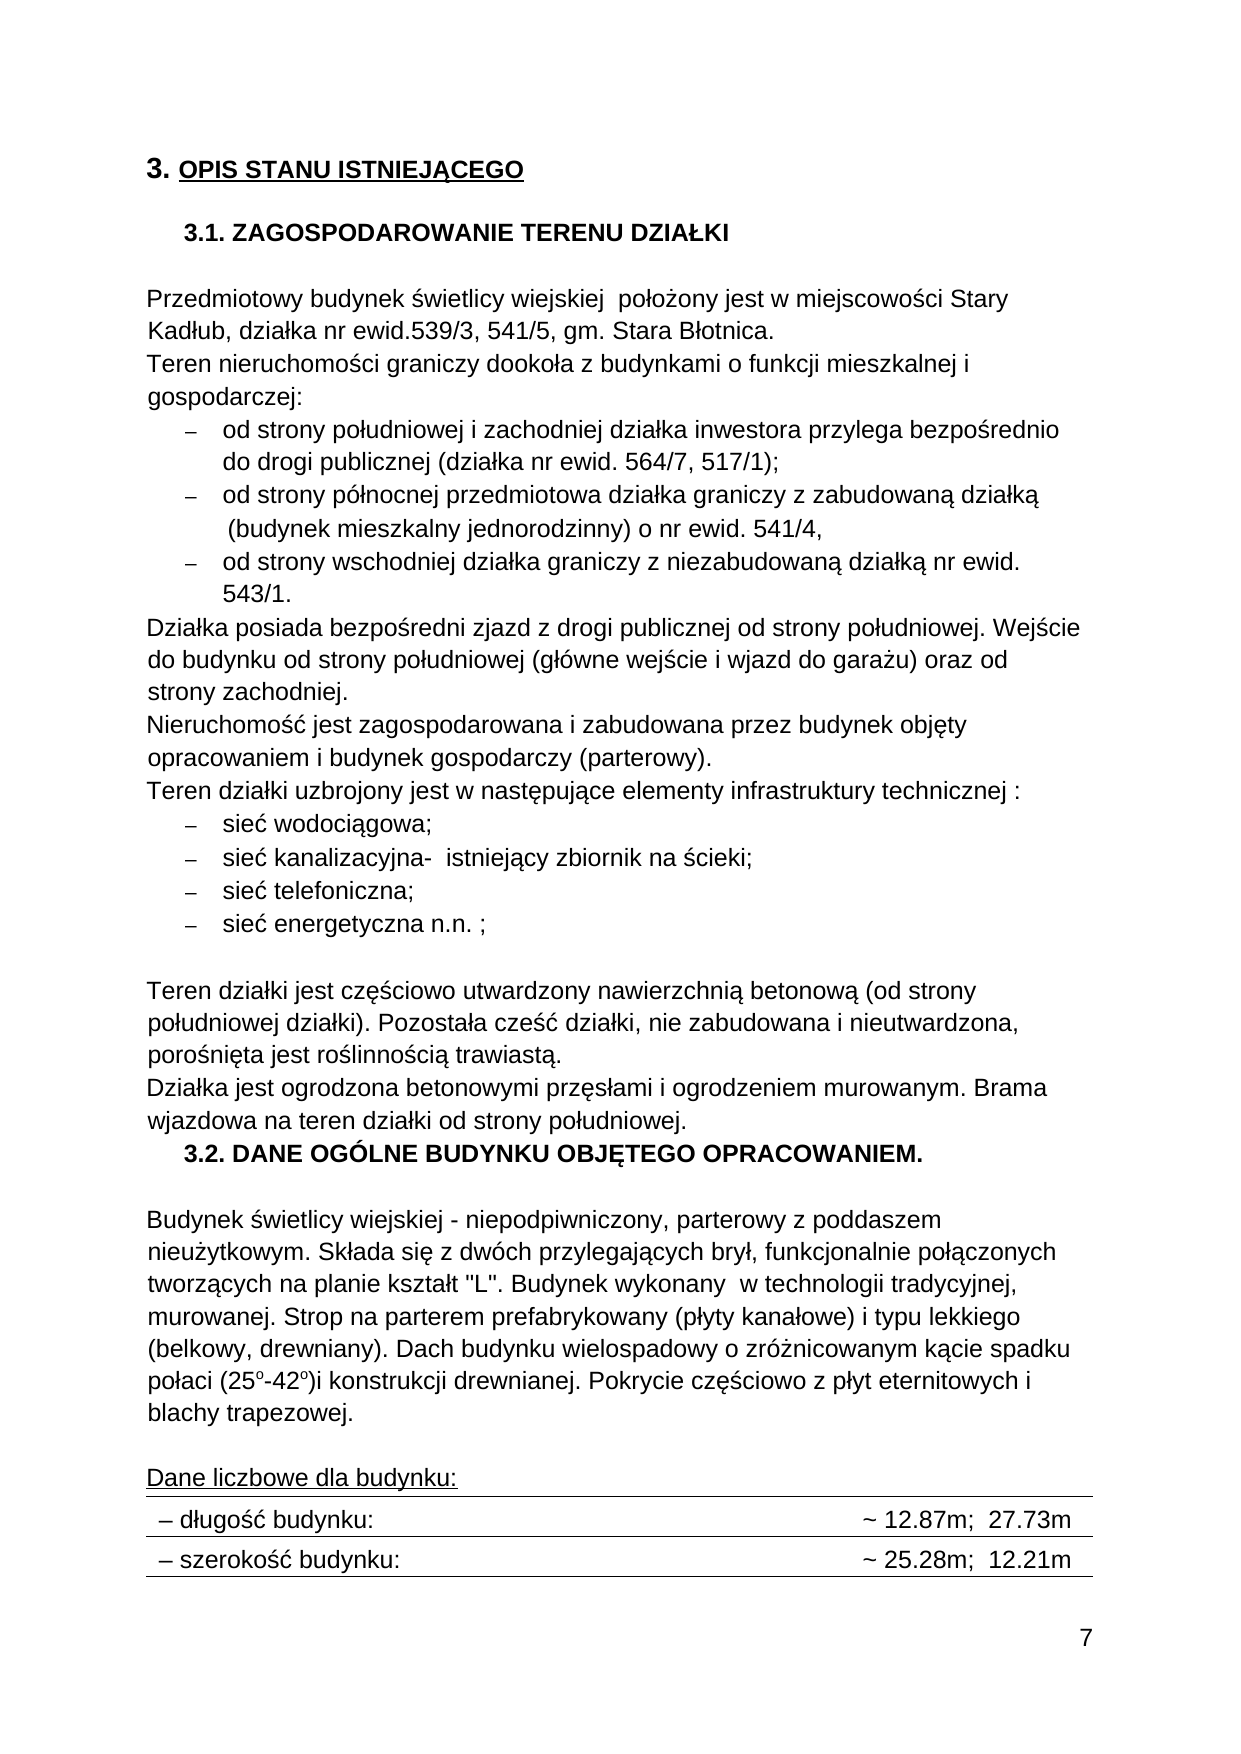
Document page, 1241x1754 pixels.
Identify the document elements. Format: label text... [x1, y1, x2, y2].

list sieć energetyczna n.n. ; [185, 909, 1094, 938]
text Teren nieruchomości graniczy dookoła z budynkami o funkcji mieszkalnej i gospodarczej: [146, 349, 972, 410]
table_cell ~ 25.28m; 12.21m [847, 1537, 1092, 1576]
list od strony północnej przedmiotowa działka graniczy z zabudowaną działką [185, 481, 1094, 509]
text Działka posiada bezpośredni zjazd z drogi publicznej od strony południowej. Wejście do budynku od strony południowej (główne wejście i wjazd do garażu) oraz od strony zachodniej. [146, 613, 1084, 706]
table_header – długość budynku: [146, 1497, 847, 1536]
list sieć telefoniczna; [185, 876, 1094, 905]
text Teren działki uzbrojony jest w następujące elementy infrastruktury technicznej : [146, 776, 1094, 805]
table_cell – szerokość budynku: [146, 1537, 847, 1576]
text Przedmiotowy budynek świetlicy wiejskiej położony jest w miejscowości Stary Kadłub, działka nr ewid.539/3, 541/5, gm. Stara Błotnica. [146, 284, 1094, 345]
text Działka jest ogrodzona betonowymi przęsłami i ogrodzeniem murowanym. Brama wjazdowa na teren działki od strony południowej. [146, 1073, 1094, 1134]
text (budynek mieszkalny jednorodzinny) o nr ewid. 541/4, [227, 514, 1094, 543]
list sieć wodociągowa; [185, 809, 1094, 838]
list od strony wschodniej działka graniczy z niezabudowaną działką nr ewid. 543/1. [185, 547, 1094, 608]
text Budynek świetlicy wiejskiej - niepodpiwniczony, parterowy z poddaszem nieużytkowym. Składa się z dwóch przylegających brył, funkcjonalnie połączonych tworzących na planie kształt "L". Budynek wykonany w technologii tradycyjnej, murowanej. Strop na parterem prefabrykowany (płyty kanałowe) i typu lekkiego (belkowy, drewniany). Dach budynku wielospadowy o zróżnicowanym kącie spadku połaci (25o-42o)i konstrukcji drewnianej. Pokrycie częściowo z płyt eternitowych i blachy trapezowej. [146, 1205, 1072, 1427]
list sieć kanalizacyjna- istniejący zbiornik na ścieki; [185, 843, 1094, 871]
text Teren działki jest częściowo utwardzony nawierzchnią betonową (od strony południowej działki). Pozostała cześć działki, nie zabudowana i nieutwardzona, porośnięta jest roślinnością trawiastą. [146, 976, 1094, 1069]
table_header ~ 12.87m; 27.73m [847, 1497, 1092, 1536]
text 3.1. ZAGOSPODAROWANIE TERENU DZIAŁKI [183, 218, 1144, 247]
text Dane liczbowe dla budynku: [146, 1462, 1114, 1491]
text Nieruchomość jest zagospodarowana i zabudowana przez budynek objęty opracowaniem i budynek gospodarczy (parterowy). [146, 710, 1094, 771]
list od strony południowej i zachodniej działka inwestora przylega bezpośrednio do drogi publicznej (działka nr ewid. 564/7, 517/1); [185, 415, 1094, 476]
text 3.2. DANE OGÓLNE BUDYNKU OBJĘTEGO OPRACOWANIEM. [183, 1139, 1144, 1168]
subtitle 3. OPIS STANU ISTNIEJĄCEGO [146, 151, 1093, 185]
